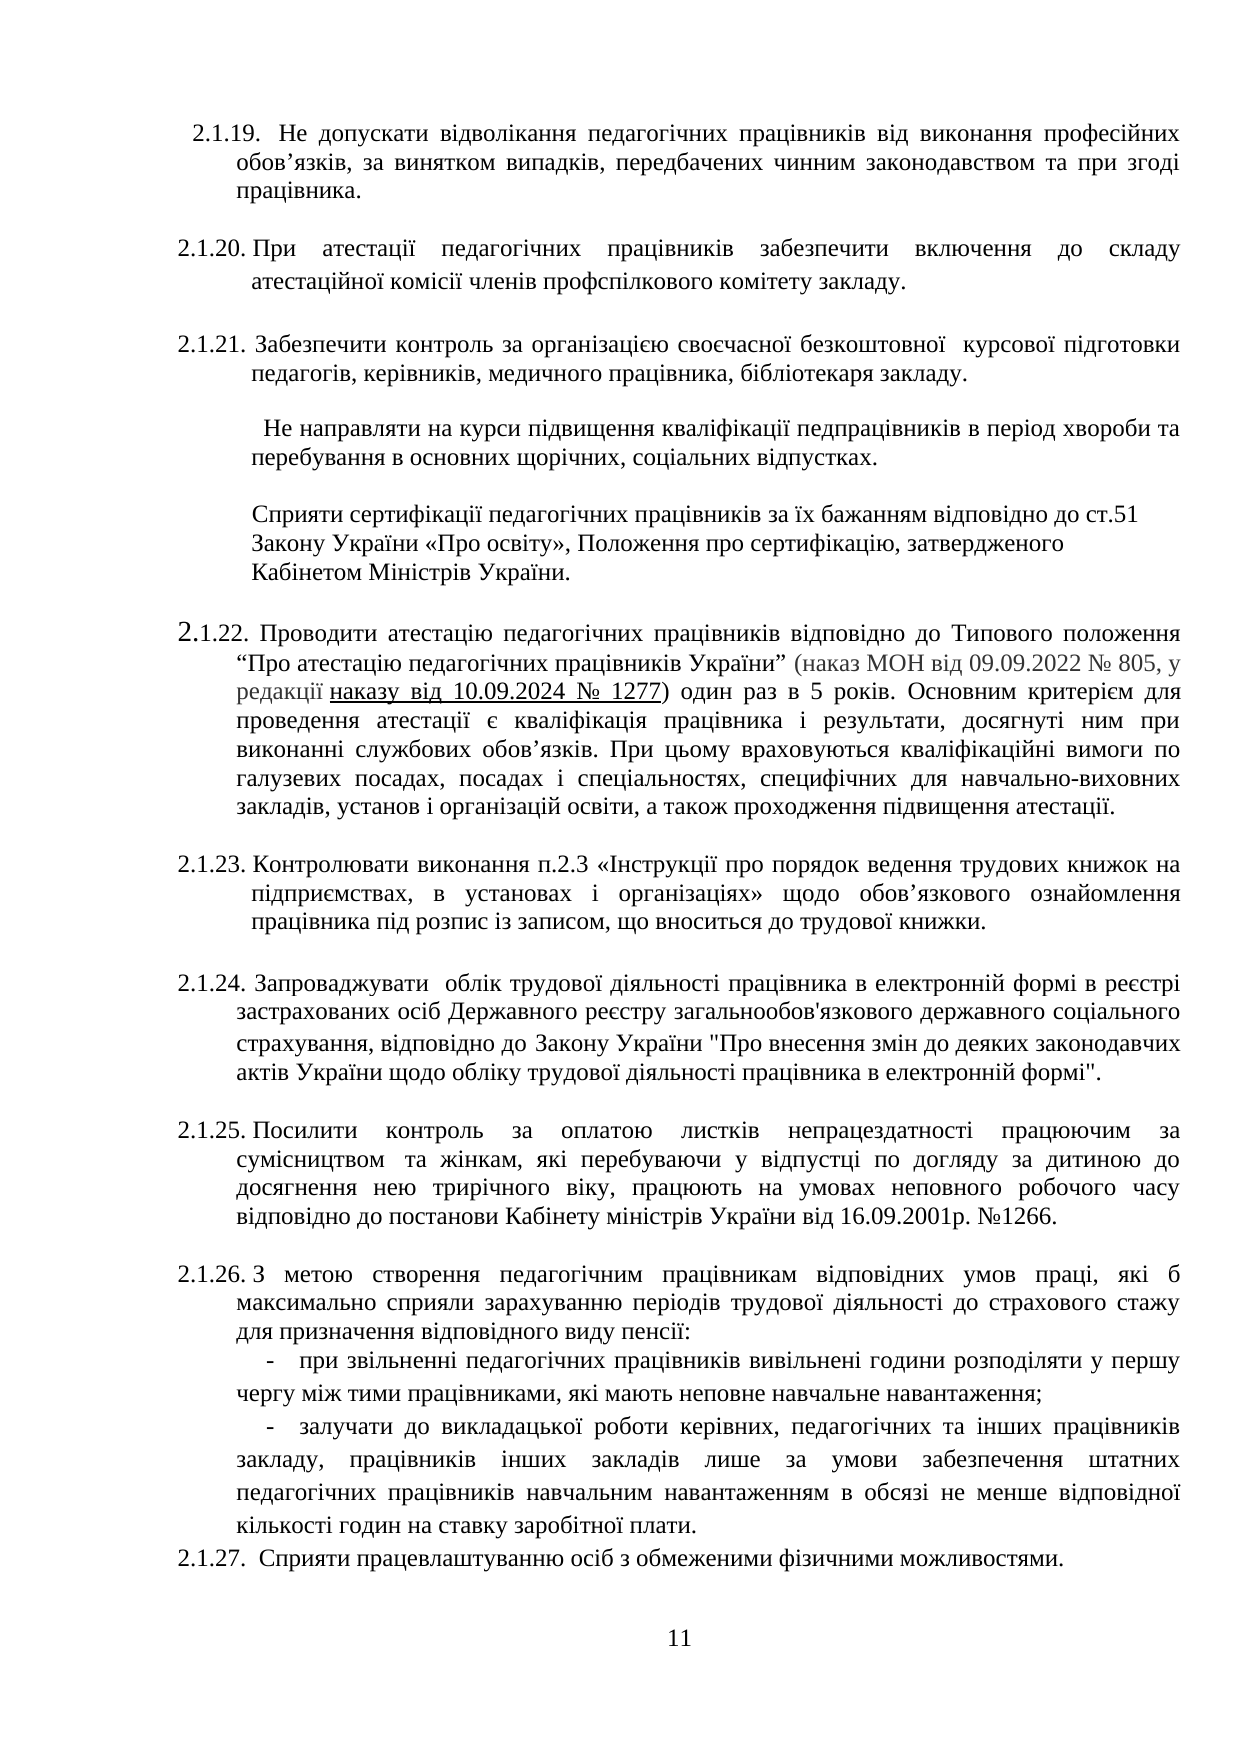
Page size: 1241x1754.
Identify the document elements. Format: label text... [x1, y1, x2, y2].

text 2.1.26. З метою створення педагогічним працівникам відповідних умов праці, які б максимально сприяли зарахуванню періодів трудової діяльності до страхового стажу для призначення відповідного виду пенсії: [177, 1259, 1181, 1345]
text Не направляти на курси підвищення кваліфікації педпрацівників в період хвороби та перебування в основних щорічних, соціальних відпустках. [177, 413, 1181, 470]
text - при звільненні педагогічних працівників вивільнені години розподіляти у першу чергу між тими працівниками, які мають неповне навчальне навантаження; [236, 1345, 1181, 1407]
text 2.1.27. Сприяти працевлаштуванню осіб з обмеженими фізичними можливостями. [177, 1543, 1181, 1572]
text 2.1.25. Посилити контроль за оплатою листків непрацездатності працюючим за сумісництвом та жінкам, які перебуваючи у відпустці по догляду за дитиною до досягнення нею трирічного віку, працюють на умовах неповного робочого часу відповідно до постанови Кабінету міністрів України від 16.09.2001р. №1266. [177, 1115, 1181, 1230]
text 2.1.20. При атестації педагогічних працівників забезпечити включення до складу атестаційної комісії членів профспілкового комітету закладу. [177, 233, 1181, 295]
text 2.1.21. Забезпечити контроль за організацією своєчасної безкоштовної курсової підготовки педагогів, керівників, медичного працівника, бібліотекаря закладу. [177, 329, 1181, 386]
text 2.1.22. Проводити атестацію педагогічних працівників відповідно до Типового положення “Про атестацію педагогічних працівників України” (наказ МОН від 09.09.2022 № 805, у редакції наказу від 10.09.2024 № 1277) один раз в 5 років. Основним критерієм для проведення атестації є кваліфікація працівника і результати, досягнуті ним при виконанні службових обов’язків. При цьому враховуються кваліфікаційні вимоги по галузевих посадах, посадах і спеціальностях, специфічних для навчально-виховних закладів, установ і організацій освіти, а також проходження підвищення атестації. [177, 614, 1181, 820]
text Сприяти сертифікації педагогічних працівників за їх бажанням відповідно до ст.51 Закону України «Про освіту», Положення про сертифікацію, затвердженого Кабінетом Міністрів України. [177, 499, 1181, 585]
text 2.1.24. Запроваджувати облік трудової діяльності працівника в електронній формі в реєстрі застрахованих осіб Державного реєстру загальнообов'язкового державного соціального страхування, відповідно до Закону України "Про внесення змін до деяких законодавчих актів України щодо обліку трудової діяльності працівника в електронній формі". [177, 996, 1181, 1086]
text - залучати до викладацької роботи керівних, педагогічних та інших працівників закладу, працівників інших закладів лише за умови забезпечення штатних педагогічних працівників навчальним навантаженням в обсязі не менше відповідної кількості годин на ставку заробітної плати. [236, 1411, 1181, 1539]
text 2.1.19. Не допускати відволікання педагогічних працівників від виконання професійних обов’язків, за винятком випадків, передбачених чинним законодавством та при згоді працівника. [192, 118, 1181, 204]
text 2.1.23. Контролювати виконання п.2.3 «Інструкції про порядок ведення трудових книжок на підприємствах, в установах і організаціях» щодо обов’язкового ознайомлення працівника під розпис із записом, що вноситься до трудової книжки. [177, 849, 1181, 935]
